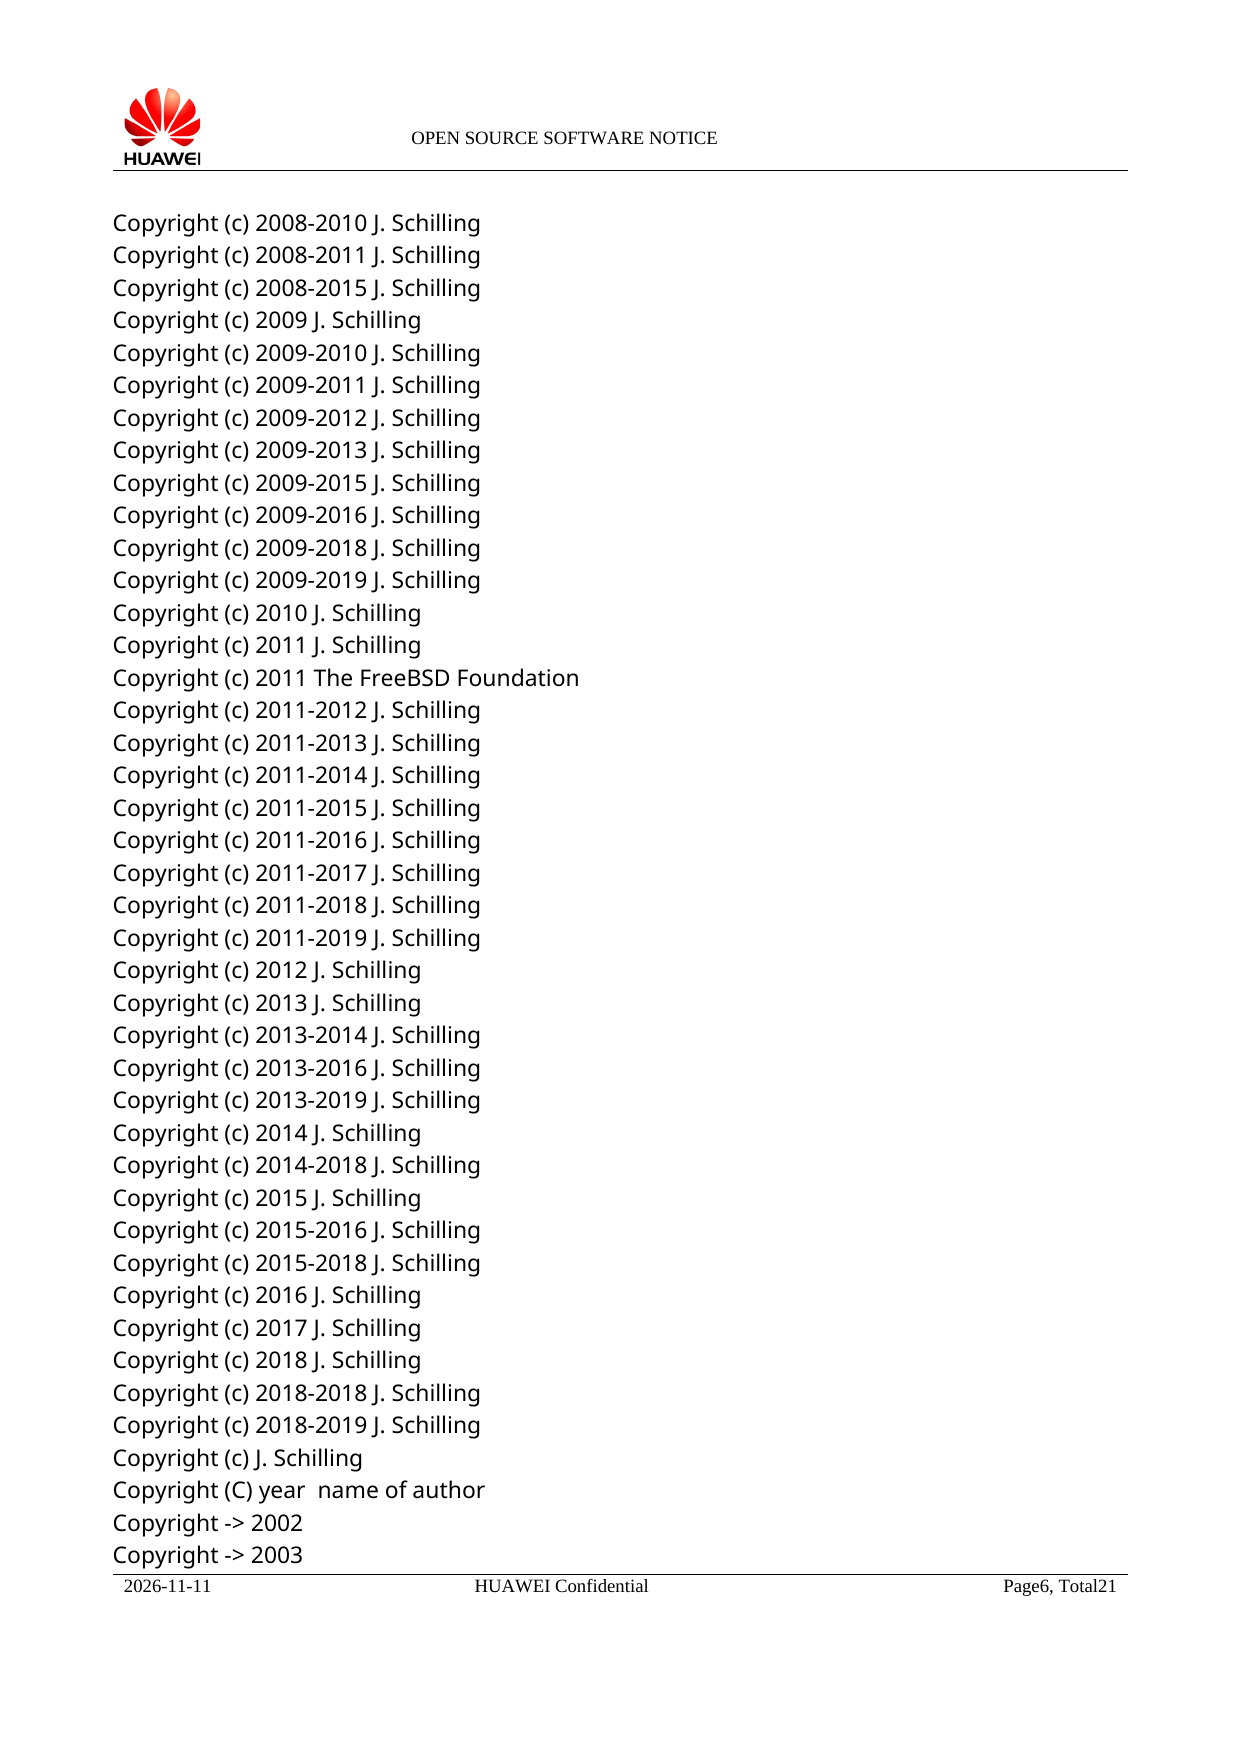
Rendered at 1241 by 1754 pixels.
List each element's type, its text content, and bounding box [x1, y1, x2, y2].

text Copyright (c) 2009 J. Schilling [112, 304, 1128, 336]
text Copyright (c) 2011-2018 J. Schilling [112, 889, 1128, 921]
text Copyright (c) 2014-2018 J. Schilling [112, 1149, 1128, 1181]
text Copyright (c) 2009-2010 J. Schilling [112, 336, 1128, 369]
text Copyright (c) 2008-2011 J. Schilling [112, 239, 1128, 271]
text Copyright (c) 2018-2018 J. Schilling [112, 1376, 1128, 1409]
text Copyright (c) 2009-2013 J. Schilling [112, 434, 1128, 466]
text Copyright (c) 2009-2018 J. Schilling [112, 531, 1128, 564]
text Copyright (c) 2008-2010 J. Schilling [112, 206, 1128, 239]
text Copyright (c) 2015-2016 J. Schilling [112, 1214, 1128, 1246]
text Copyright (c) 2011-2013 J. Schilling [112, 726, 1128, 759]
text Copyright (c) 2009-2012 J. Schilling [112, 401, 1128, 434]
text Copyright (c) 2017 J. Schilling [112, 1311, 1128, 1344]
text Copyright (c) 2009-2016 J. Schilling [112, 499, 1128, 531]
picture [124, 88, 201, 165]
text Copyright (c) 2011-2016 J. Schilling [112, 824, 1128, 856]
text Copyright (c) J. Schilling [112, 1441, 1128, 1474]
text Copyright (c) 2011-2019 J. Schilling [112, 921, 1128, 954]
text Copyright (c) 2015-2018 J. Schilling [112, 1246, 1128, 1279]
text Copyright (c) 2012 J. Schilling [112, 954, 1128, 986]
text Copyright (c) 2013-2016 J. Schilling [112, 1051, 1128, 1084]
text Copyright (c) 2015 J. Schilling [112, 1181, 1128, 1214]
text Copyright (c) 2011 J. Schilling [112, 629, 1128, 661]
text Copyright -> 2002 [112, 1506, 1128, 1539]
text Copyright (c) 2018 J. Schilling [112, 1344, 1128, 1376]
text Copyright (c) 2013-2014 J. Schilling [112, 1019, 1128, 1051]
text Copyright (c) 2009-2019 J. Schilling [112, 564, 1128, 596]
text Copyright (c) 2009-2015 J. Schilling [112, 466, 1128, 499]
text Copyright (c) 2013-2019 J. Schilling [112, 1084, 1128, 1116]
text Copyright (c) 2011-2014 J. Schilling [112, 759, 1128, 791]
text Copyright (c) 2011 The FreeBSD Foundation [112, 661, 1128, 694]
text Copyright (c) 2014 J. Schilling [112, 1116, 1128, 1149]
text Copyright (c) 2011-2015 J. Schilling [112, 791, 1128, 824]
text Copyright (c) 2016 J. Schilling [112, 1279, 1128, 1311]
text Copyright (c) 2018-2019 J. Schilling [112, 1409, 1128, 1441]
text Copyright (c) 2011-2017 J. Schilling [112, 856, 1128, 889]
text Copyright (C) year name of author [112, 1474, 1128, 1506]
text Copyright -> 2003 [112, 1539, 1128, 1571]
text Copyright (c) 2009-2011 J. Schilling [112, 369, 1128, 401]
text Copyright (c) 2011-2012 J. Schilling [112, 694, 1128, 726]
text Copyright (c) 2013 J. Schilling [112, 986, 1128, 1019]
text Copyright (c) 2008-2015 J. Schilling [112, 271, 1128, 304]
text Copyright (c) 2010 J. Schilling [112, 596, 1128, 629]
